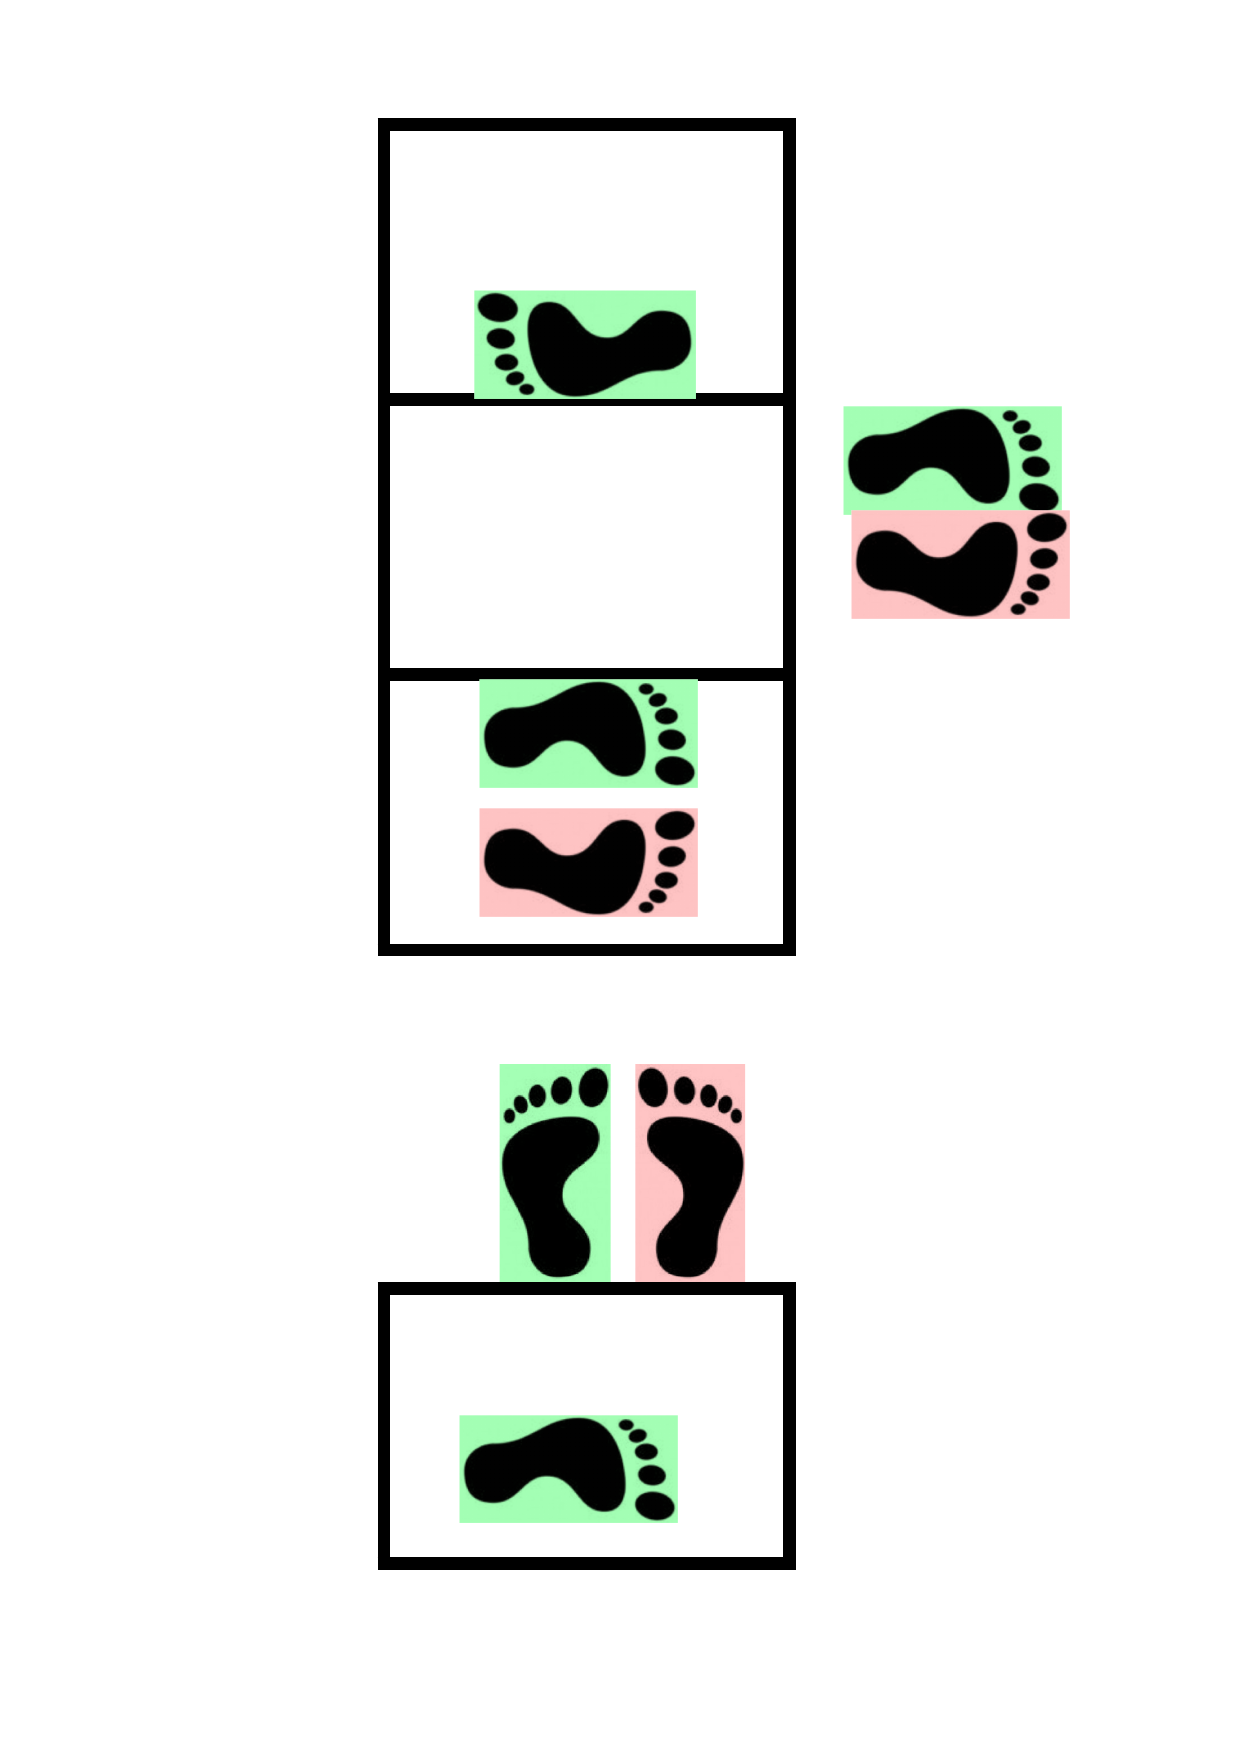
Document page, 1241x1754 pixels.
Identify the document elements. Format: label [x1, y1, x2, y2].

table_header [390, 1295, 783, 1557]
table_cell [390, 681, 783, 943]
table_cell [390, 131, 783, 393]
table_cell [390, 406, 783, 668]
